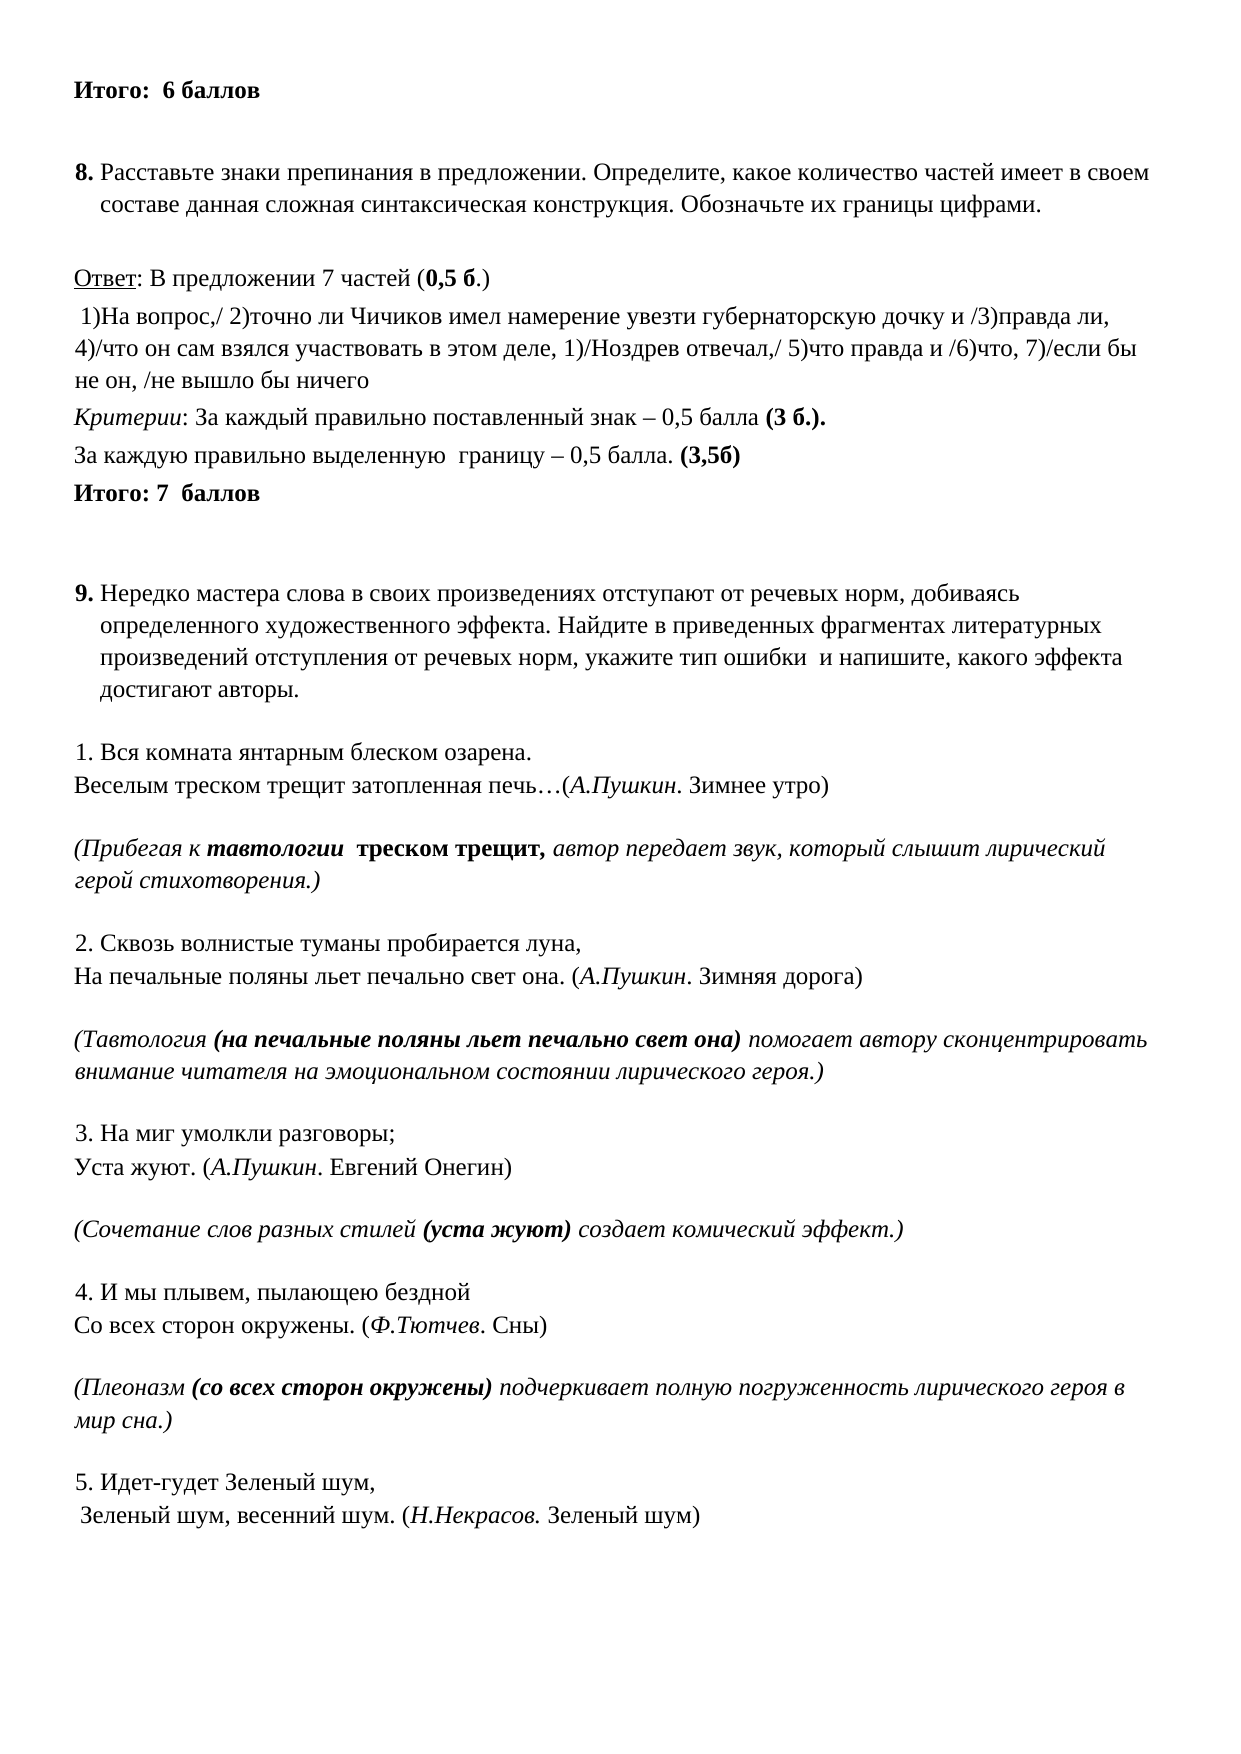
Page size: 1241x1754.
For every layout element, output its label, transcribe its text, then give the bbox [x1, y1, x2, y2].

text Со всех сторон окружены. (Ф.Тютчев. Сны) [73, 1310, 1163, 1339]
text Итого: 6 баллов [73, 76, 1163, 104]
text (Плеоназм (со всех сторон окружены) подчеркивает полную погруженность лирического героя в мир сна.) [73, 1372, 1156, 1433]
text Веселым треском трещит затопленная печь…(А.Пушкин. Зимнее утро) [73, 770, 1163, 799]
text 1)На вопрос,/ 2)точно ли Чичиков имел намерение увезти губернаторскую дочку и /3)правда ли, 4)/что он сам взялся участвовать в этом деле, 1)/Ноздрев отвечал,/ 5)что правда и /6)что, 7)/если бы не он, /не вышло бы ничего [73, 301, 1163, 394]
list Сквозь волнистые туманы пробирается луна, [75, 928, 1163, 957]
text (Сочетание слов разных стилей (уста жуют) создает комический эффект.) [73, 1214, 1156, 1243]
list Вся комната янтарным блеском озарена. [75, 737, 1163, 766]
text (Тавтология (на печальные поляны льет печально свет она) помогает автору сконцентрировать внимание читателя на эмоциональном состоянии лирического героя.) [73, 1024, 1156, 1085]
text (Прибегая к тавтологии треском трещит, автор передает звук, который слышит лирический герой стихотворения.) [73, 833, 1156, 894]
text Итого: 7 баллов [73, 478, 1163, 506]
text На печальные поляны льет печально свет она. (А.Пушкин. Зимняя дорога) [73, 961, 1163, 990]
list Идет-гудет Зеленый шум, [75, 1467, 1163, 1496]
text Уста жуют. (А.Пушкин. Евгений Онегин) [73, 1152, 1163, 1180]
text Критерии: За каждый правильно поставленный знак – 0,5 балла (3 б.). [73, 402, 1163, 431]
list Нередко мастера слова в своих произведениях отступают от речевых норм, добиваясь определенного художественного эффекта. Найдите в приведенных фрагментах литературных произведений отступления от речевых норм, укажите тип ошибки и напишите, какого эффекта достигают авторы. [75, 578, 1163, 703]
text Зеленый шум, весенний шум. (Н.Некрасов. Зеленый шум) [73, 1500, 1163, 1529]
list На миг умолкли разговоры; [75, 1118, 1163, 1147]
list И мы плывем, пылающею бездной [75, 1277, 1163, 1306]
list Расставьте знаки препинания в предложении. Определите, какое количество частей имеет в своем составе данная сложная синтаксическая конструкция. Обозначьте их границы цифрами. [75, 157, 1163, 218]
text Ответ: В предложении 7 частей (0,5 б.) [73, 263, 1163, 292]
text За каждую правильно выделенную границу – 0,5 балла. (3,5б) [73, 440, 1163, 469]
